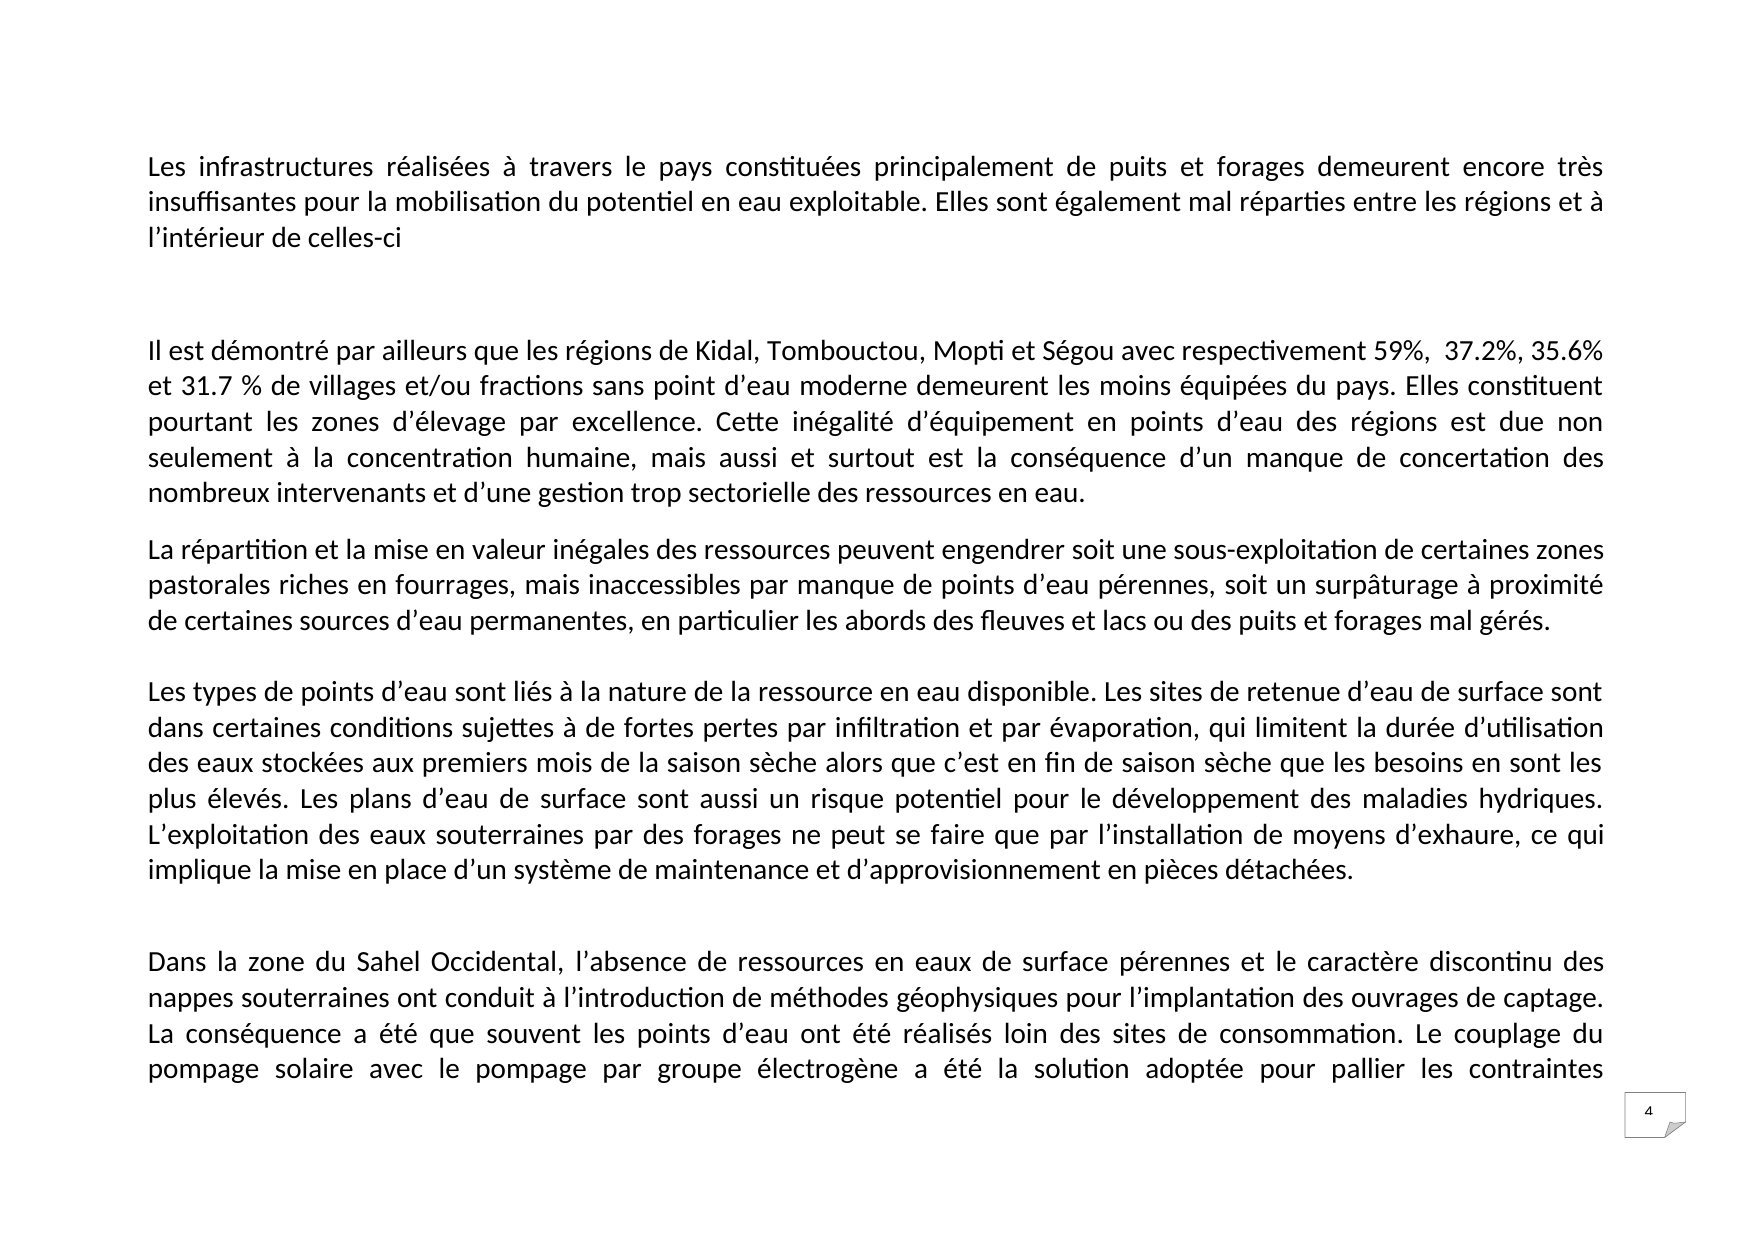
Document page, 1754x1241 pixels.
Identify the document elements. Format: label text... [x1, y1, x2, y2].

text Les infrastructures réalisées à travers le pays constituées principalement de puits et forages demeurent encore très insuffisantes pour la mobilisation du potentiel en eau exploitable. Elles sont également mal réparties entre les régions et à l’intérieur de celles-ci [148, 148, 1606, 254]
text Les types de points d’eau sont liés à la nature de la ressource en eau disponible. Les sites de retenue d’eau de surface sont dans certaines conditions sujettes à de fortes pertes par infiltration et par évaporation, qui limitent la durée d’utilisation des eaux stockées aux premiers mois de la saison sèche alors que c’est en fin de saison sèche que les besoins en sont les plus élevés. Les plans d’eau de surface sont aussi un risque potentiel pour le développement des maladies hydriques. L’exploitation des eaux souterraines par des forages ne peut se faire que par l’installation de moyens d’exhaure, ce qui implique la mise en place d’un système de maintenance et d’approvisionnement en pièces détachées. [148, 673, 1606, 887]
text La répartition et la mise en valeur inégales des ressources peuvent engendrer soit une sous-exploitation de certaines zones pastorales riches en fourrages, mais inaccessibles par manque de points d’eau pérennes, soit un surpâturage à proximité de certaines sources d’eau permanentes, en particulier les abords des fleuves et lacs ou des puits et forages mal gérés. [148, 531, 1606, 638]
text Il est démontré par ailleurs que les régions de Kidal, Tombouctou, Mopti et Ségou avec respectivement 59%, 37.2%, 35.6% et 31.7 % de villages et/ou fractions sans point d’eau moderne demeurent les moins équipées du pays. Elles constituent pourtant les zones d’élevage par excellence. Cette inégalité d’équipement en points d’eau des régions est due non seulement à la concentration humaine, mais aussi et surtout est la conséquence d’un manque de concertation des nombreux intervenants et d’une gestion trop sectorielle des ressources en eau. [148, 332, 1606, 510]
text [148, 943, 1606, 1086]
